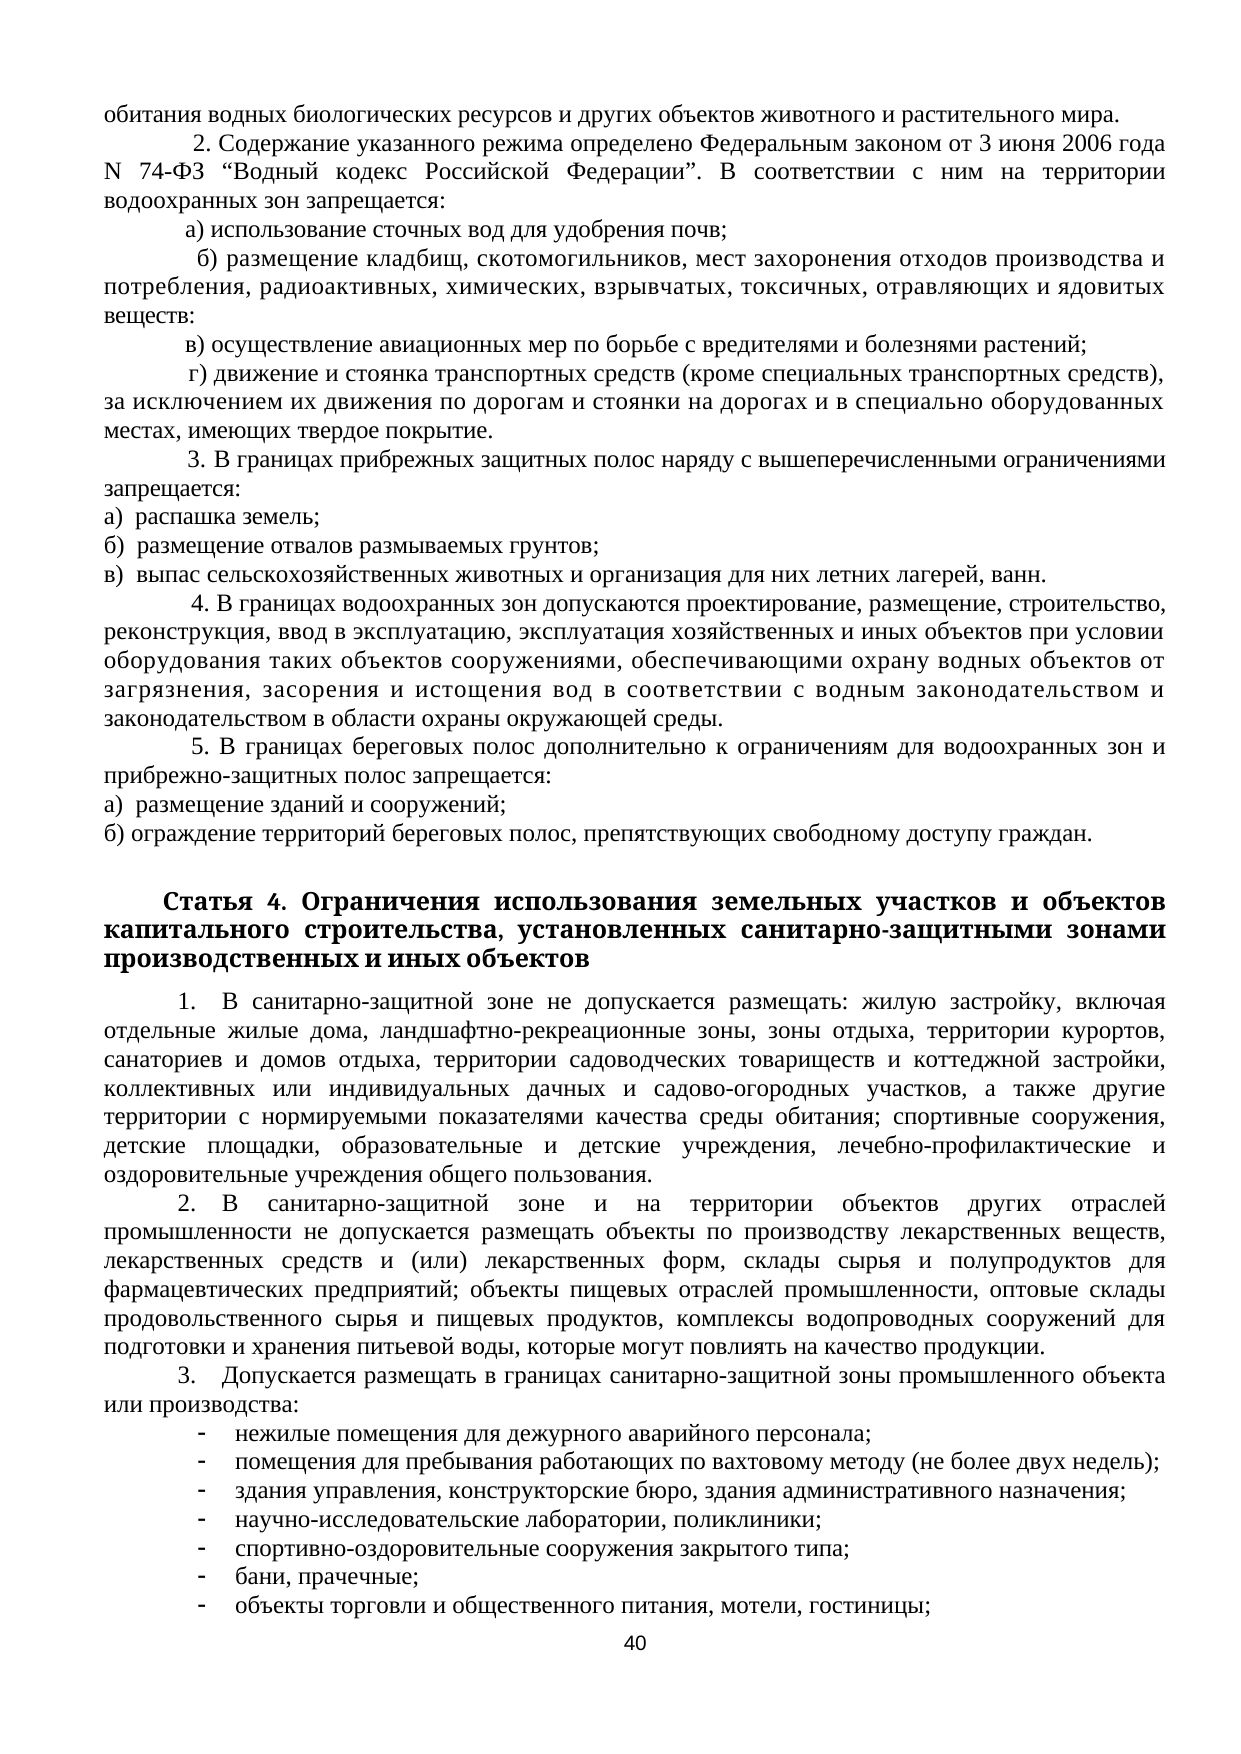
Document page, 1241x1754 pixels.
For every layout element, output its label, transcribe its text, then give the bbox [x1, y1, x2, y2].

list спортивно-оздоровительные сооружения закрытого типа; [197, 1533, 1166, 1561]
text а) использование сточных вод для удобрения почв; [103, 214, 1167, 243]
text 3. В границах прибрежных защитных полос наряду с вышеперечисленными ограничениями запрещается: [103, 444, 1167, 501]
list объекты торговли и общественного питания, мотели, гостиницы; [197, 1590, 1166, 1619]
list бани, прачечные; [197, 1561, 1166, 1590]
text б) размещение отвалов размываемых грунтов; [103, 530, 1167, 559]
text 4. В границах водоохранных зон допускаются проектирование, размещение, строительство, реконструкция, ввод в эксплуатацию, эксплуатация хозяйственных и иных объектов при условии оборудования таких объектов сооружениями, обеспечивающими охрану водных объектов от загрязнения, засорения и истощения вод в соответствии с водным законодательством и законодательством в области охраны окружающей среды. [103, 588, 1166, 731]
text 5. В границах береговых полос дополнительно к ограничениям для водоохранных зон и прибрежно-защитных полос запрещается: [103, 731, 1166, 789]
text б) ограждение территорий береговых полос, препятствующих свободному доступу граждан. [103, 818, 1167, 846]
list В санитарно-защитной зоне и на территории объектов других отраслей промышленности не допускается размещать объекты по производству лекарственных веществ, лекарственных средств и (или) лекарственных форм, склады сырья и полупродуктов для фармацевтических предприятий; объекты пищевых отраслей промышленности, оптовые склады продовольственного сырья и пищевых продуктов, комплексы водопроводных сооружений для подготовки и хранения питьевой воды, которые могут повлиять на качество продукции. [103, 1188, 1166, 1360]
text в) осуществление авиационных мер по борьбе с вредителями и болезнями растений; [103, 329, 1167, 358]
list В санитарно-защитной зоне не допускается размещать: жилую застройку, включая отдельные жилые дома, ландшафтно-рекреационные зоны, зоны отдыха, территории курортов, санаториев и домов отдыха, территории садоводческих товариществ и коттеджной застройки, коллективных или индивидуальных дачных и садово-огородных участков, а также другие территории с нормируемыми показателями качества среды обитания; спортивные сооружения, детские площадки, образовательные и детские учреждения, лечебно-профилактические и оздоровительные учреждения общего пользования. [103, 986, 1166, 1188]
text б) размещение кладбищ, скотомогильников, мест захоронения отходов производства и потребления, радиоактивных, химических, взрывчатых, токсичных, отравляющих и ядовитых веществ: [103, 243, 1167, 329]
text 2. Содержание указанного режима определено Федеральным законом от 3 июня 2006 года N 74-ФЗ “Водный кодекс Российской Федерации”. В соответствии с ним на территории водоохранных зон запрещается: [103, 128, 1167, 214]
list Допускается размещать в границах санитарно-защитной зоны промышленного объекта или производства: [103, 1360, 1166, 1418]
text г) движение и стоянка транспортных средств (кроме специальных транспортных средств), за исключением их движения по дорогам и стоянки на дорогах и в специально оборудованных местах, имеющих твердое покрытие. [103, 358, 1167, 444]
text Статья 4. Ограничения использования земельных участков и объектов капитального строительства, установленных санитарно-защитными зонами производственных и иных объектов [103, 888, 1166, 974]
text а) размещение зданий и сооружений; [103, 789, 1166, 818]
list помещения для пребывания работающих по вахтовому методу (не более двух недель); [197, 1446, 1166, 1475]
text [103, 99, 1167, 128]
text а) распашка земель; [103, 501, 1167, 530]
list здания управления, конструкторские бюро, здания административного назначения; [197, 1475, 1166, 1504]
text в) выпас сельскохозяйственных животных и организация для них летних лагерей, ванн. [103, 559, 1167, 588]
list научно-исследовательские лаборатории, поликлиники; [197, 1504, 1166, 1533]
list нежилые помещения для дежурного аварийного персонала; [197, 1418, 1166, 1446]
